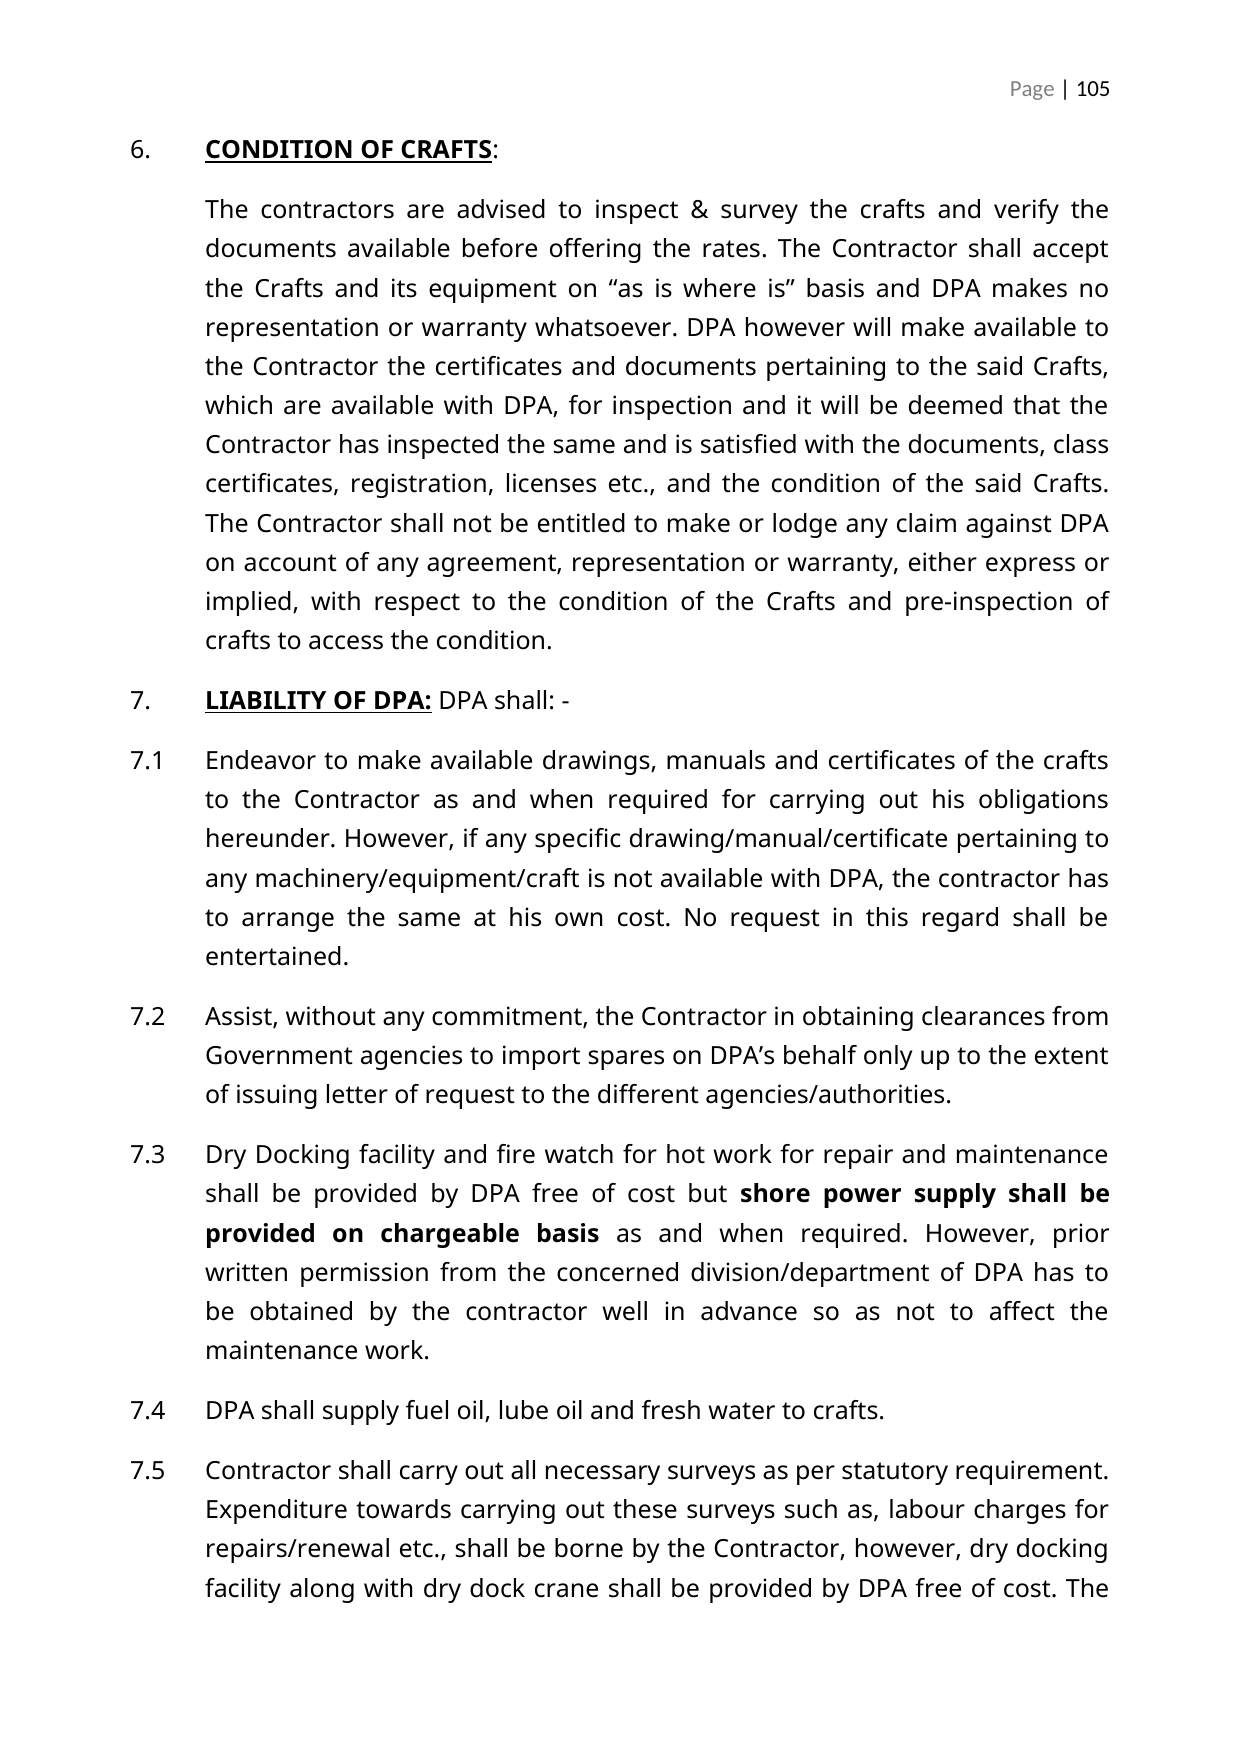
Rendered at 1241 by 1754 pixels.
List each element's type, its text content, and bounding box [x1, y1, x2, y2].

text 7.4 DPA shall supply fuel oil, lube oil and fresh water to crafts. [130, 1393, 1110, 1427]
text 6. CONDITION OF CRAFTS: [130, 132, 1110, 166]
text 7.2 Assist, without any commitment, the Contractor in obtaining clearances from Government agencies to import spares on DPA’s behalf only up to the extent of issuing letter of request to the different agencies/authorities. [130, 999, 1110, 1111]
text The contractors are advised to inspect & survey the crafts and verify the documents available before offering the rates. The Contractor shall accept the Crafts and its equipment on “as is where is” basis and DPA makes no representation or warranty whatsoever. DPA however will make available to the Contractor the certificates and documents pertaining to the said Crafts, which are available with DPA, for inspection and it will be deemed that the Contractor has inspected the same and is satisfied with the documents, class certificates, registration, licenses etc., and the condition of the said Crafts. The Contractor shall not be entitled to make or lodge any claim against DPA on account of any agreement, representation or warranty, either express or implied, with respect to the condition of the Crafts and pre-inspection of crafts to access the condition. [205, 192, 1110, 657]
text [130, 1453, 1110, 1604]
text 7.1 Endeavor to make available drawings, manuals and certificates of the crafts to the Contractor as and when required for carrying out his obligations hereunder. However, if any specific drawing/manual/certificate pertaining to any machinery/equipment/craft is not available with DPA, the contractor has to arrange the same at his own cost. No request in this regard shall be entertained. [130, 743, 1110, 973]
text 7.3 Dry Docking facility and fire watch for hot work for repair and maintenance shall be provided by DPA free of cost but shore power supply shall be provided on chargeable basis as and when required. However, prior written permission from the concerned division/department of DPA has to be obtained by the contractor well in advance so as not to affect the maintenance work. [130, 1137, 1110, 1367]
text 7. LIABILITY OF DPA: DPA shall: - [130, 683, 1110, 717]
